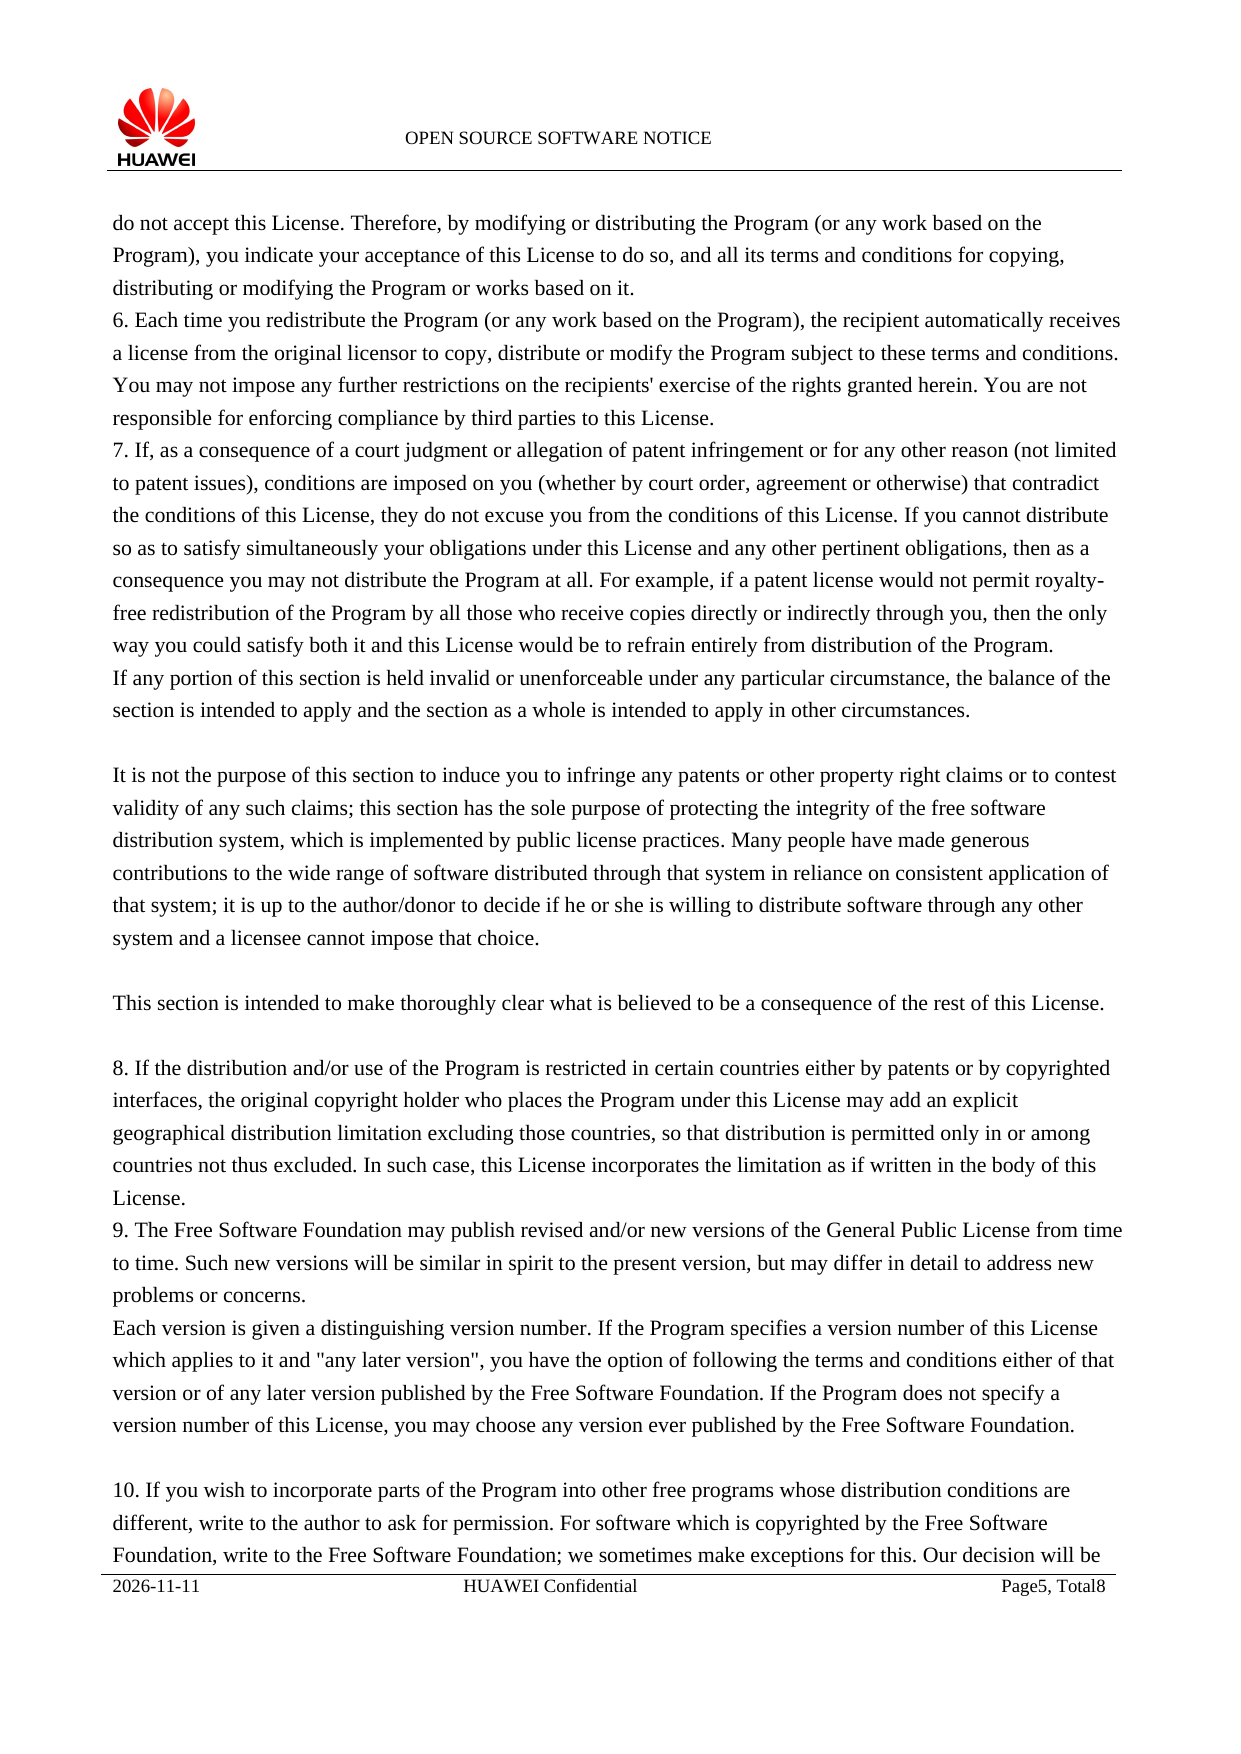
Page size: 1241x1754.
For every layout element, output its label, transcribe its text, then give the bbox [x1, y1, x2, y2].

picture [118, 88, 195, 166]
